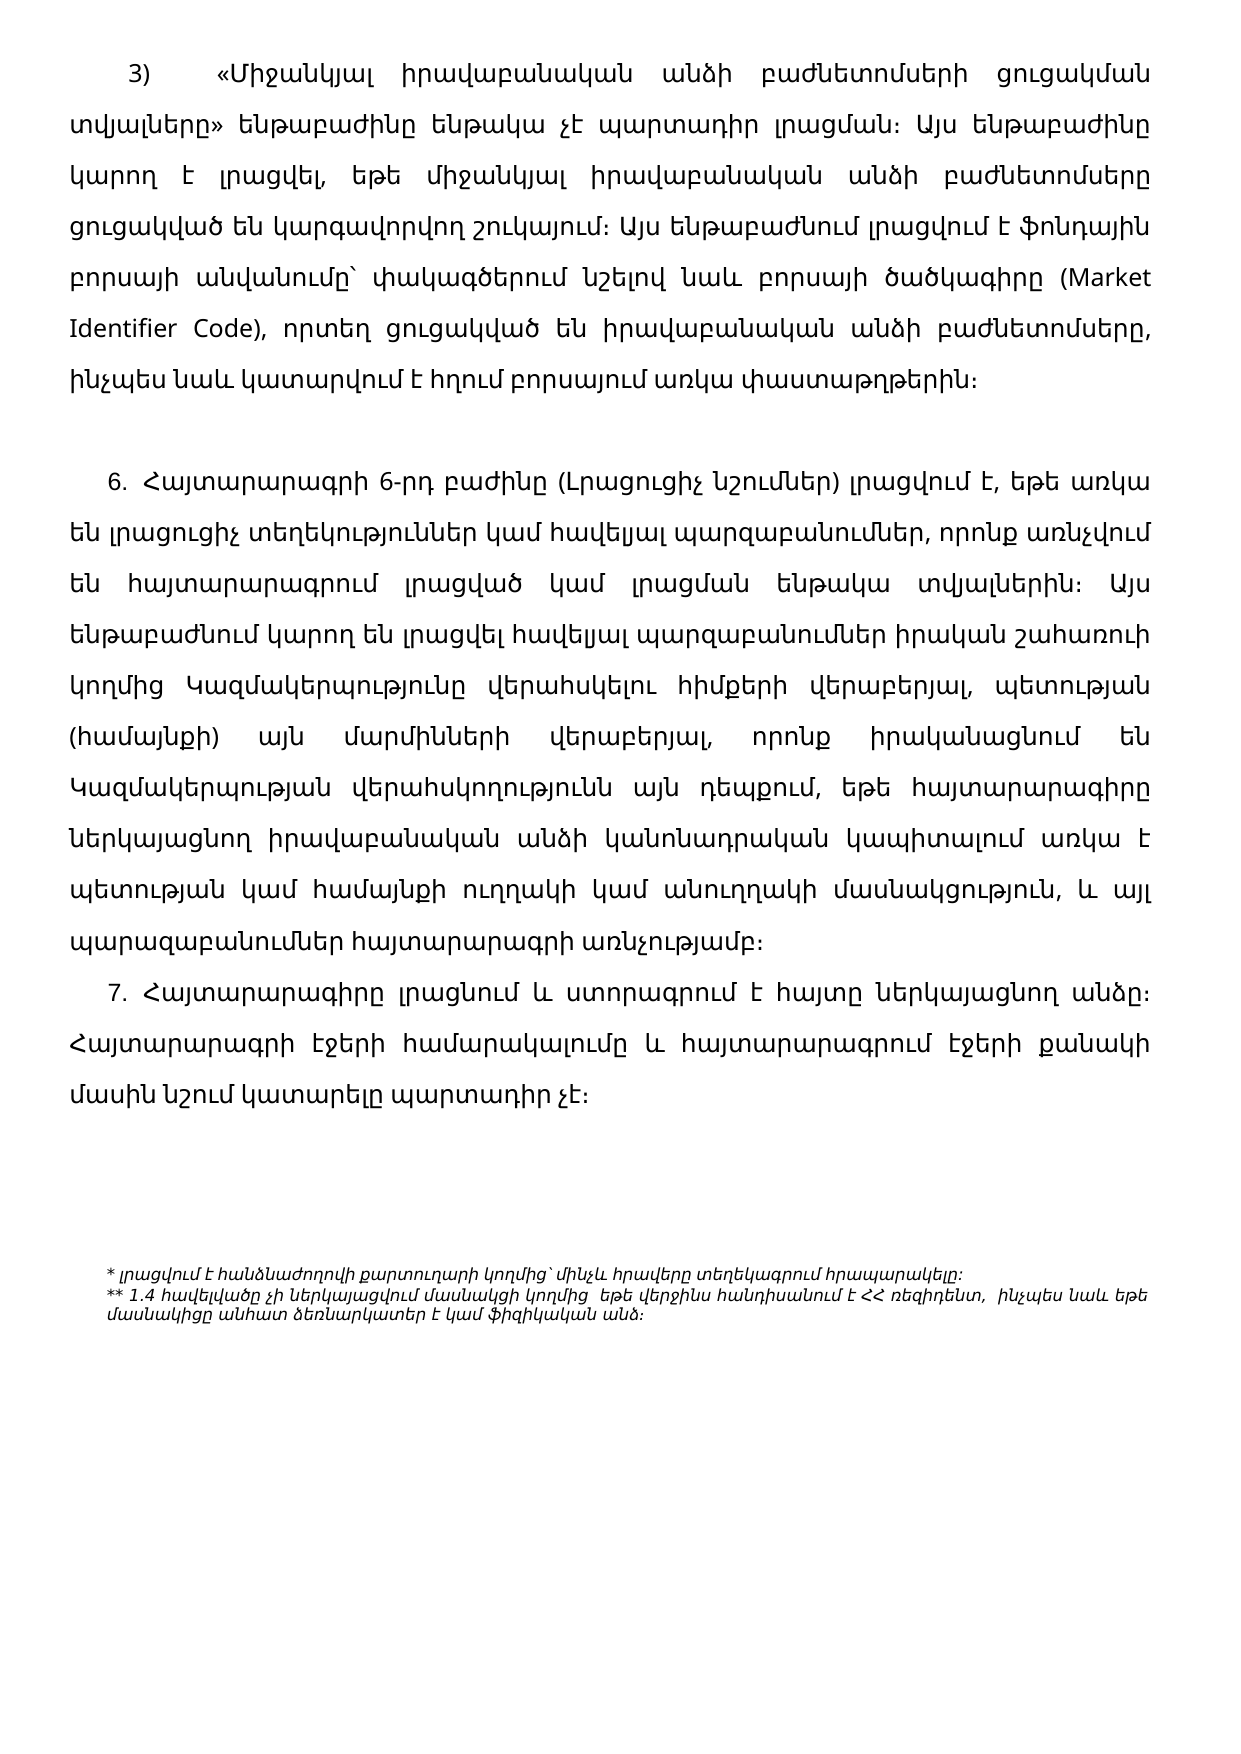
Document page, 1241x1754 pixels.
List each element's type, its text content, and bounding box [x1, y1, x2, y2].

list Հայտարարագիրը լրացնում և ստորագրում է հայտը ներկայացնող անձը։ Հայտարարագրի էջերի համարակալումը և հայտարարագրում էջերի քանակի մասին նշում կատարելը պարտադիր չէ։ [69, 974, 1152, 1110]
text * լրացվում է հանձնաժողովի քարտուղարի կողմից` մինչև հրավերը տեղեկագրում հրապարակելը: [107, 1263, 1152, 1286]
list Հայտարարագրի 6-րդ բաժինը (Լրացուցիչ նշումներ) լրացվում է, եթե առկա են լրացուցիչ տեղեկություններ կամ հավելյալ պարզաբանումներ, որոնք առնչվում են հայտարարագրում լրացված կամ լրացման ենթակա տվյալներին։ Այս ենթաբաժնում կարող են լրացվել հավելյալ պարզաբանումներ իրական շահառուի կողմից Կազմակերպությունը վերահսկելու հիմքերի վերաբերյալ, պետության (համայնքի) այն մարմինների վերաբերյալ, որոնք իրականացնում են Կազմակերպության վերահսկողությունն այն դեպքում, եթե հայտարարագիրը ներկայացնող իրավաբանական անձի կանոնադրական կապիտալում առկա է պետության կամ համայնքի ուղղակի կամ անուղղակի մասնակցություն, և այլ պարազաբանումներ հայտարարագրի առնչությամբ։ [69, 464, 1152, 957]
list «Միջանկյալ իրավաբանական անձի բաժնետոմսերի ցուցակման տվյալները» ենթաբաժինը ենթակա չէ պարտադիր լրացման։ Այս ենթաբաժինը կարող է լրացվել, եթե միջանկյալ իրավաբանական անձի բաժնետոմսերը ցուցակված են կարգավորվող շուկայում։ Այս ենթաբաժնում լրացվում է ֆոնդային բորսայի անվանումը՝ փակագծերում նշելով նաև բորսայի ծածկագիրը (Market Identifier Code), որտեղ ցուցակված են իրավաբանական անձի բաժնետոմսերը, ինչպես նաև կատարվում է հղում բորսայում առկա փաստաթղթերին։ [69, 56, 1152, 396]
text ** 1.4 հավելվածը չի ներկայացվում մասնակցի կողմից եթե վերջինս հանդիսանում է ՀՀ ռեզիդենտ, ինչպես նաև եթե մասնակիցը անհատ ձեռնարկատեր է կամ ֆիզիկական անձ։ [107, 1286, 1152, 1324]
